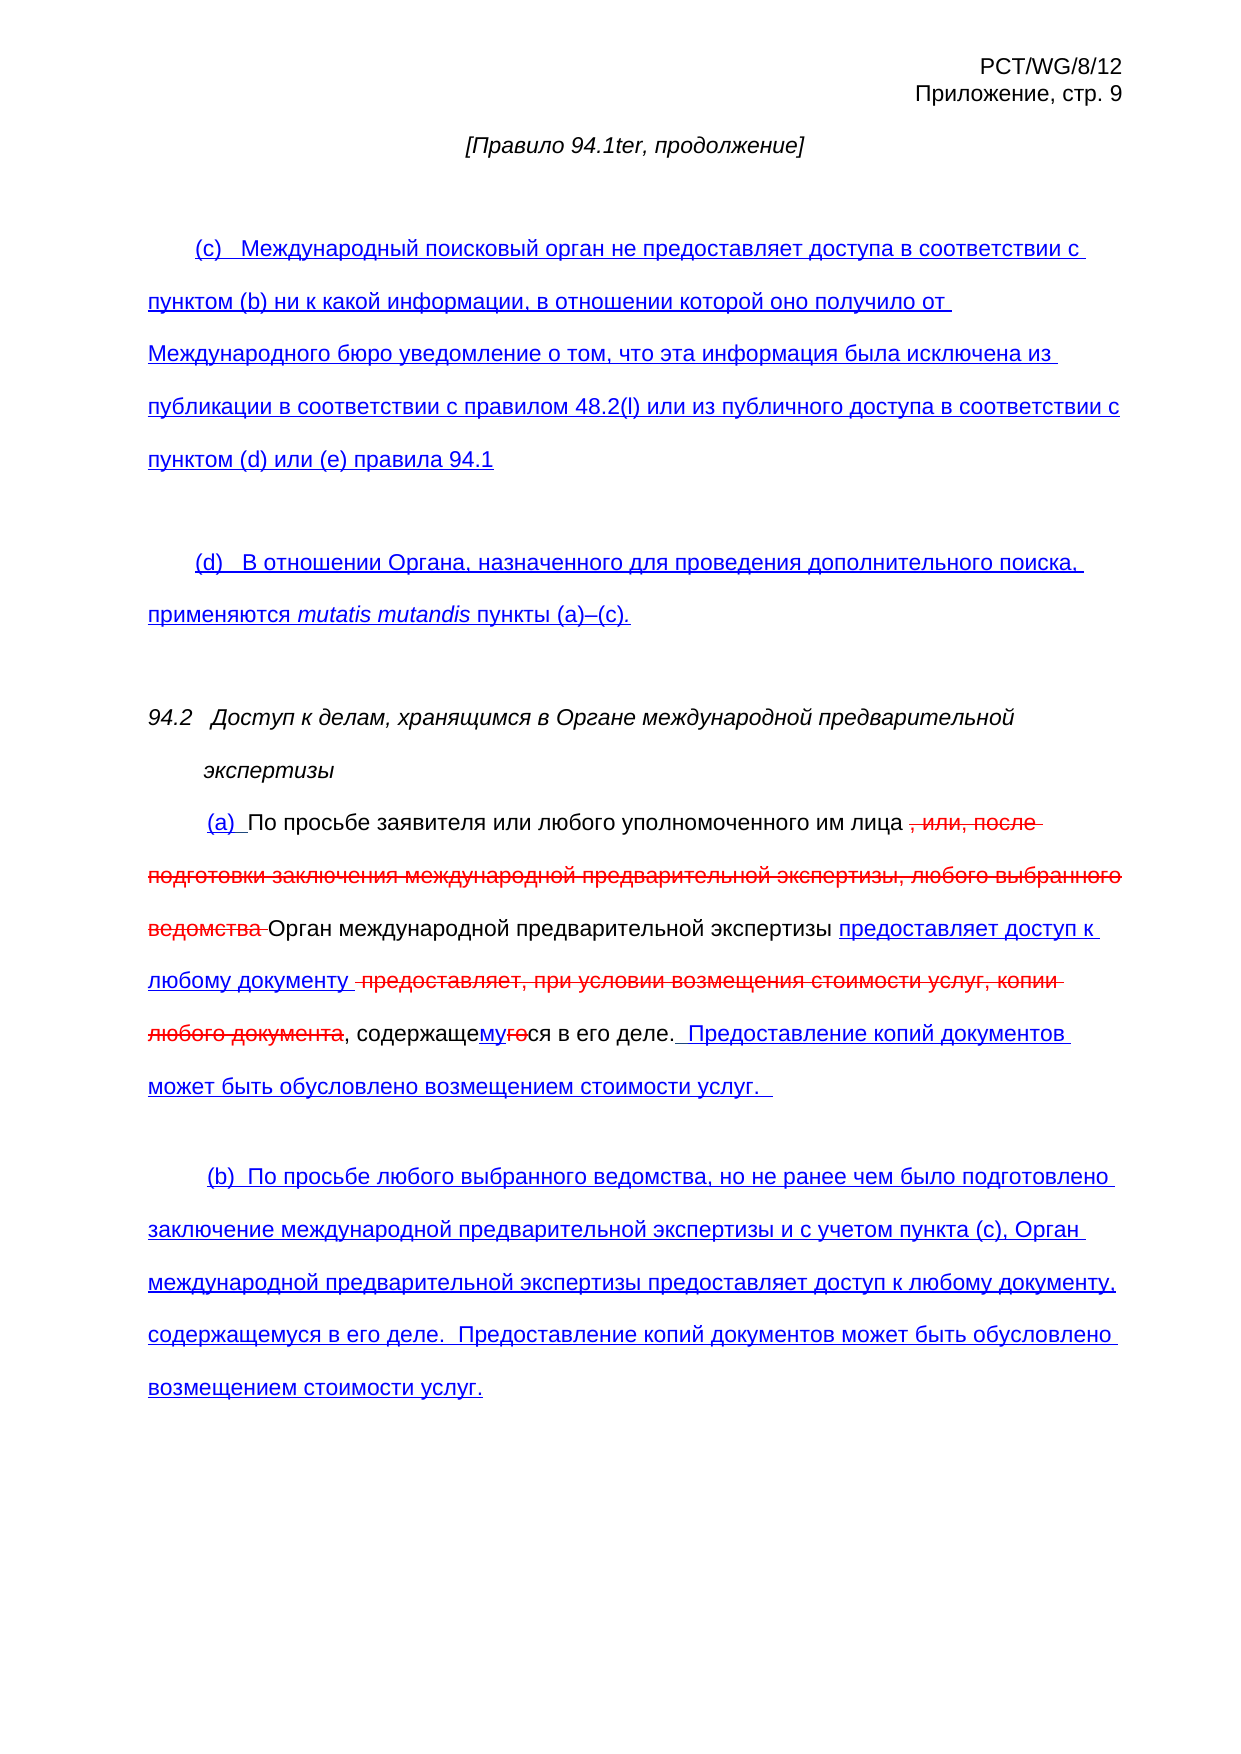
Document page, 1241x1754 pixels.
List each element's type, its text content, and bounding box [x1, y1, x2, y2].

text (d) В отношении Органа, назначенного для проведения дополнительного поиска, применяются mutatis mutandis пункты (a)–(c). [148, 548, 1122, 627]
text 94.2 Доступ к делам, хранящимся в Органе международной предварительной экспертизы [148, 704, 1122, 783]
text (c) Международный поисковый орган не предоставляет доступа в соответствии с пунктом (b) ни к какой информации, в отношении которой оно получило от Международного бюро уведомление о том, что эта информация была исключена из публикации в соответствии с правилом 48.2(l) или из публичного доступа в соответствии с пунктом (d) или (е) правила 94.1 [148, 235, 1122, 472]
text [Правило 94.1ter, продолжение] [148, 132, 1122, 158]
text (a) По просьбе заявителя или любого уполномоченного им лица , или, после подготовки заключения международной предварительной экспертизы, любого выбранного ведомства Орган международной предварительной экспертизы предоставляет доступ к любому документу предоставляет, при условии возмещения стоимости услуг, копии любого документа, содержащемугося в его деле. Предоставление копий документов может быть обусловлено возмещением стоимости услуг. [148, 878, 1122, 1099]
text (b) По просьбе любого выбранного ведомства, но не ранее чем было подготовлено заключение международной предварительной экспертизы и с учетом пункта (с), Орган международной предварительной экспертизы предоставляет доступ к любому документу, содержащемуся в его деле. Предоставление копий документов может быть обусловлено возмещением стоимости услуг. [148, 1163, 1122, 1400]
text (a) По просьбе заявителя или любого уполномоченного им лица , или, после подготовки заключения международной предварительной экспертизы, любого выбранного ведомства Орган международной предварительной экспертизы предоставляет доступ к любому документу предоставляет, при условии возмещения стоимости услуг, копии любого документа, содержащемугося в его деле. Предоставление копий документов может быть обусловлено возмещением стоимости услуг. [148, 809, 1122, 876]
